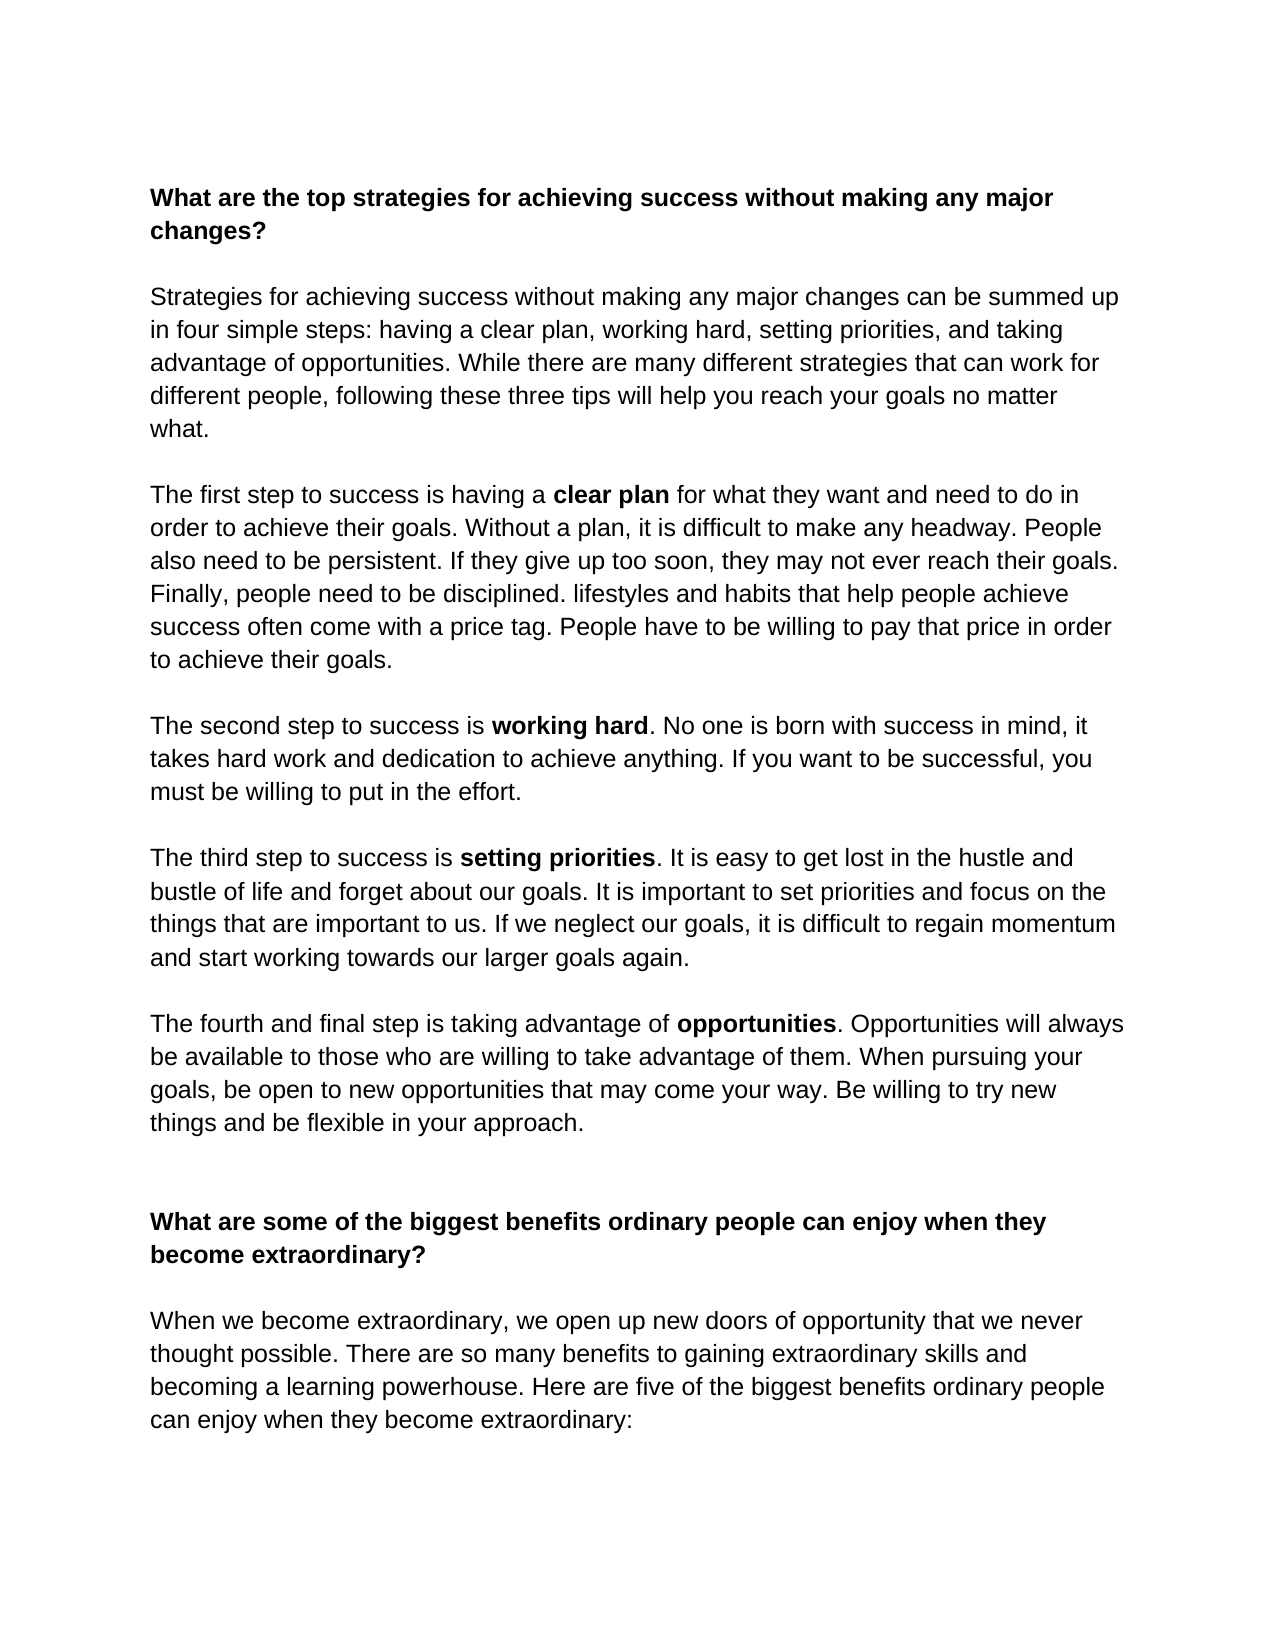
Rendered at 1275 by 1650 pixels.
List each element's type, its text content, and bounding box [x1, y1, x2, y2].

text The first step to success is having a clear plan for what they want and need to do in order to achieve their goals. Without a plan, it is difficult to make any headway. People also need to be persistent. If they give up too soon, they may not ever reach their goals. Finally, people need to be disciplined. lifestyles and habits that help people achieve success often come with a price tag. People have to be willing to pay that price in order to achieve their goals. [150, 480, 1125, 674]
text The second step to success is working hard. No one is born with success in mind, it takes hard work and dedication to achieve anything. If you want to be successful, you must be willing to put in the effort. [150, 711, 1125, 806]
text Strategies for achieving success without making any major changes can be summed up in four simple steps: having a clear plan, working hard, setting priorities, and taking advantage of opportunities. While there are many different strategies that can work for different people, following these three tips will help you reach your goals no matter what. [150, 282, 1125, 443]
text When we become extraordinary, we open up new doors of opportunity that we never thought possible. There are so many benefits to gaining extraordinary skills and becoming a learning powerhouse. Here are five of the biggest benefits ordinary people can enjoy when they become extraordinary: [150, 1306, 1125, 1433]
text The fourth and final step is taking advantage of opportunities. Opportunities will always be available to those who are willing to take advantage of them. When pursuing your goals, be open to new opportunities that may come your way. Be willing to try new things and be flexible in your approach. [150, 1008, 1125, 1136]
text The third step to success is setting priorities. It is easy to get lost in the hustle and bustle of life and forget about our goals. It is important to set priorities and focus on the things that are important to us. If we neglect our goals, it is difficult to regain momentum and start working towards our larger goals again. [150, 843, 1125, 971]
text What are the top strategies for achieving success without making any major changes? [150, 183, 1125, 245]
text What are some of the biggest benefits ordinary people can enjoy when they become extraordinary? [150, 1207, 1125, 1268]
